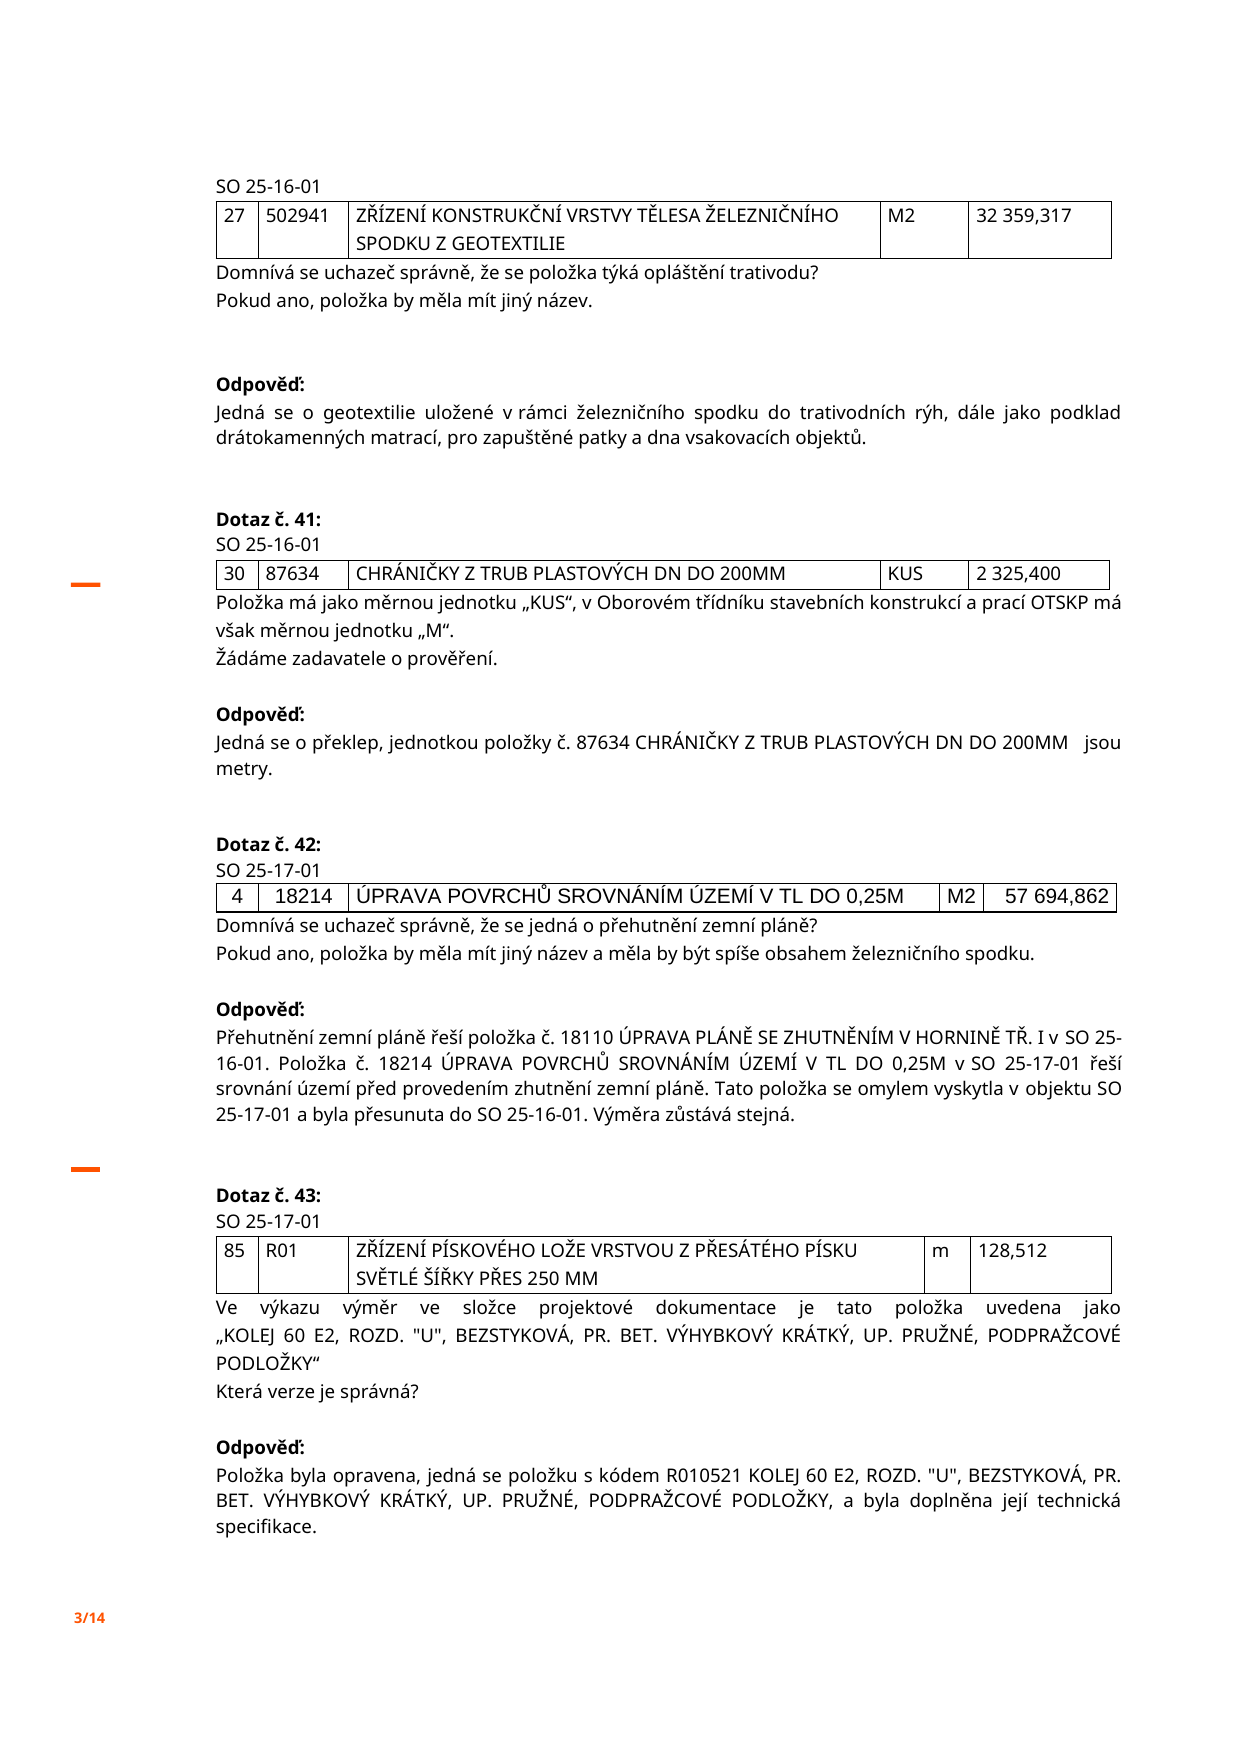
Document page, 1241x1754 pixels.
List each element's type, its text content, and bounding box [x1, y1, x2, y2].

text Odpověď: [216, 343, 1122, 397]
table_header 4 [217, 884, 258, 911]
text Žádáme zadavatele o prověření. [216, 646, 1122, 671]
table_header KUS [881, 561, 968, 588]
table_header 57 694,862 [984, 884, 1116, 911]
text SO 25-17-01 [216, 857, 1122, 883]
text Dotaz č. 41: [216, 506, 1122, 532]
text Dotaz č. 42: [216, 832, 1122, 857]
text Odpověď: [216, 1434, 1122, 1459]
table_header ÚPRAVA POVRCHŮ SROVNÁNÍM ÚZEMÍ V TL DO 0,25M [349, 884, 939, 911]
table_header M2 [940, 884, 983, 911]
table_header 85 [217, 1237, 258, 1293]
table_header 2 325,400 [969, 561, 1109, 588]
text SO 25-17-01 [216, 1208, 1122, 1234]
table_header 32 359,317 [969, 202, 1111, 258]
table_header 30 [217, 561, 258, 588]
text Domnívá se uchazeč správně, že se jedná o přehutnění zemní pláně? Pokud ano, položka by měla mít jiný název a měla by být spíše obsahem železničního spodku. [216, 912, 1122, 966]
text Ve výkazu výměr ve složce projektové dokumentace je tato položka uvedena jako „KOLEJ 60 E2, ROZD. "U", BEZSTYKOVÁ, PR. BET. VÝHYBKOVÝ KRÁTKÝ, UP. PRUŽNÉ, PODPRAŽCOVÉ PODLOŽKY“ [216, 1294, 1122, 1376]
text Domnívá se uchazeč správně, že se položka týká opláštění trativodu? Pokud ano, položka by měla mít jiný název. [216, 259, 1122, 312]
text Odpověď: [216, 702, 1122, 727]
table_header ZŘÍZENÍ KONSTRUKČNÍ VRSTVY TĚLESA ŽELEZNIČNÍHO SPODKU Z GEOTEXTILIE [349, 202, 880, 258]
table_header 502941 [259, 202, 348, 258]
table_header ZŘÍZENÍ PÍSKOVÉHO LOŽE VRSTVOU Z PŘESÁTÉHO PÍSKU SVĚTLÉ ŠÍŘKY PŘES 250 MM [349, 1237, 924, 1293]
table_header M2 [881, 202, 968, 258]
table_header 18214 [259, 884, 348, 911]
table_header CHRÁNIČKY Z TRUB PLASTOVÝCH DN DO 200MM [349, 561, 880, 588]
table_header 128,512 [971, 1237, 1111, 1293]
text Přehutnění zemní pláně řeší položka č. 18110 ÚPRAVA PLÁNĚ SE ZHUTNĚNÍM V HORNINĚ TŘ. I v SO 25-16-01. Položka č. 18214 ÚPRAVA POVRCHŮ SROVNÁNÍM ÚZEMÍ V TL DO 0,25M v SO 25-17-01 řeší srovnání území před provedením zhutnění zemní pláně. Tato položka se omylem vyskytla v objektu SO 25-17-01 a byla přesunuta do SO 25-16-01. Výměra zůstává stejná. [216, 1024, 1122, 1127]
table_header m [925, 1237, 970, 1293]
table_header 27 [217, 202, 258, 258]
text SO 25-16-01 [216, 532, 1122, 557]
text Jedná se o geotextilie uložené v rámci železničního spodku do trativodních rýh, dále jako podklad drátokamenných matrací, pro zapuštěné patky a dna vsakovacích objektů. [216, 399, 1122, 450]
table_header R01 [259, 1237, 348, 1293]
text SO 25-16-01 [216, 173, 1122, 199]
table_header 87634 [259, 561, 348, 588]
text Dotaz č. 43: [216, 1183, 1122, 1208]
text Položka má jako měrnou jednotku „KUS“, v Oborovém třídníku stavebních konstrukcí a prací OTSKP má však měrnou jednotku „M“. [216, 589, 1122, 643]
text Jedná se o překlep, jednotkou položky č. 87634 CHRÁNIČKY Z TRUB PLASTOVÝCH DN DO 200MM jsou metry. [216, 729, 1122, 781]
text Která verze je správná? [216, 1378, 1122, 1403]
text Položka byla opravena, jedná se položku s kódem R010521 KOLEJ 60 E2, ROZD. "U", BEZSTYKOVÁ, PR. BET. VÝHYBKOVÝ KRÁTKÝ, UP. PRUŽNÉ, PODPRAŽCOVÉ PODLOŽKY, a byla doplněna její technická specifikace. [216, 1462, 1122, 1539]
text Odpověď: [216, 997, 1122, 1022]
